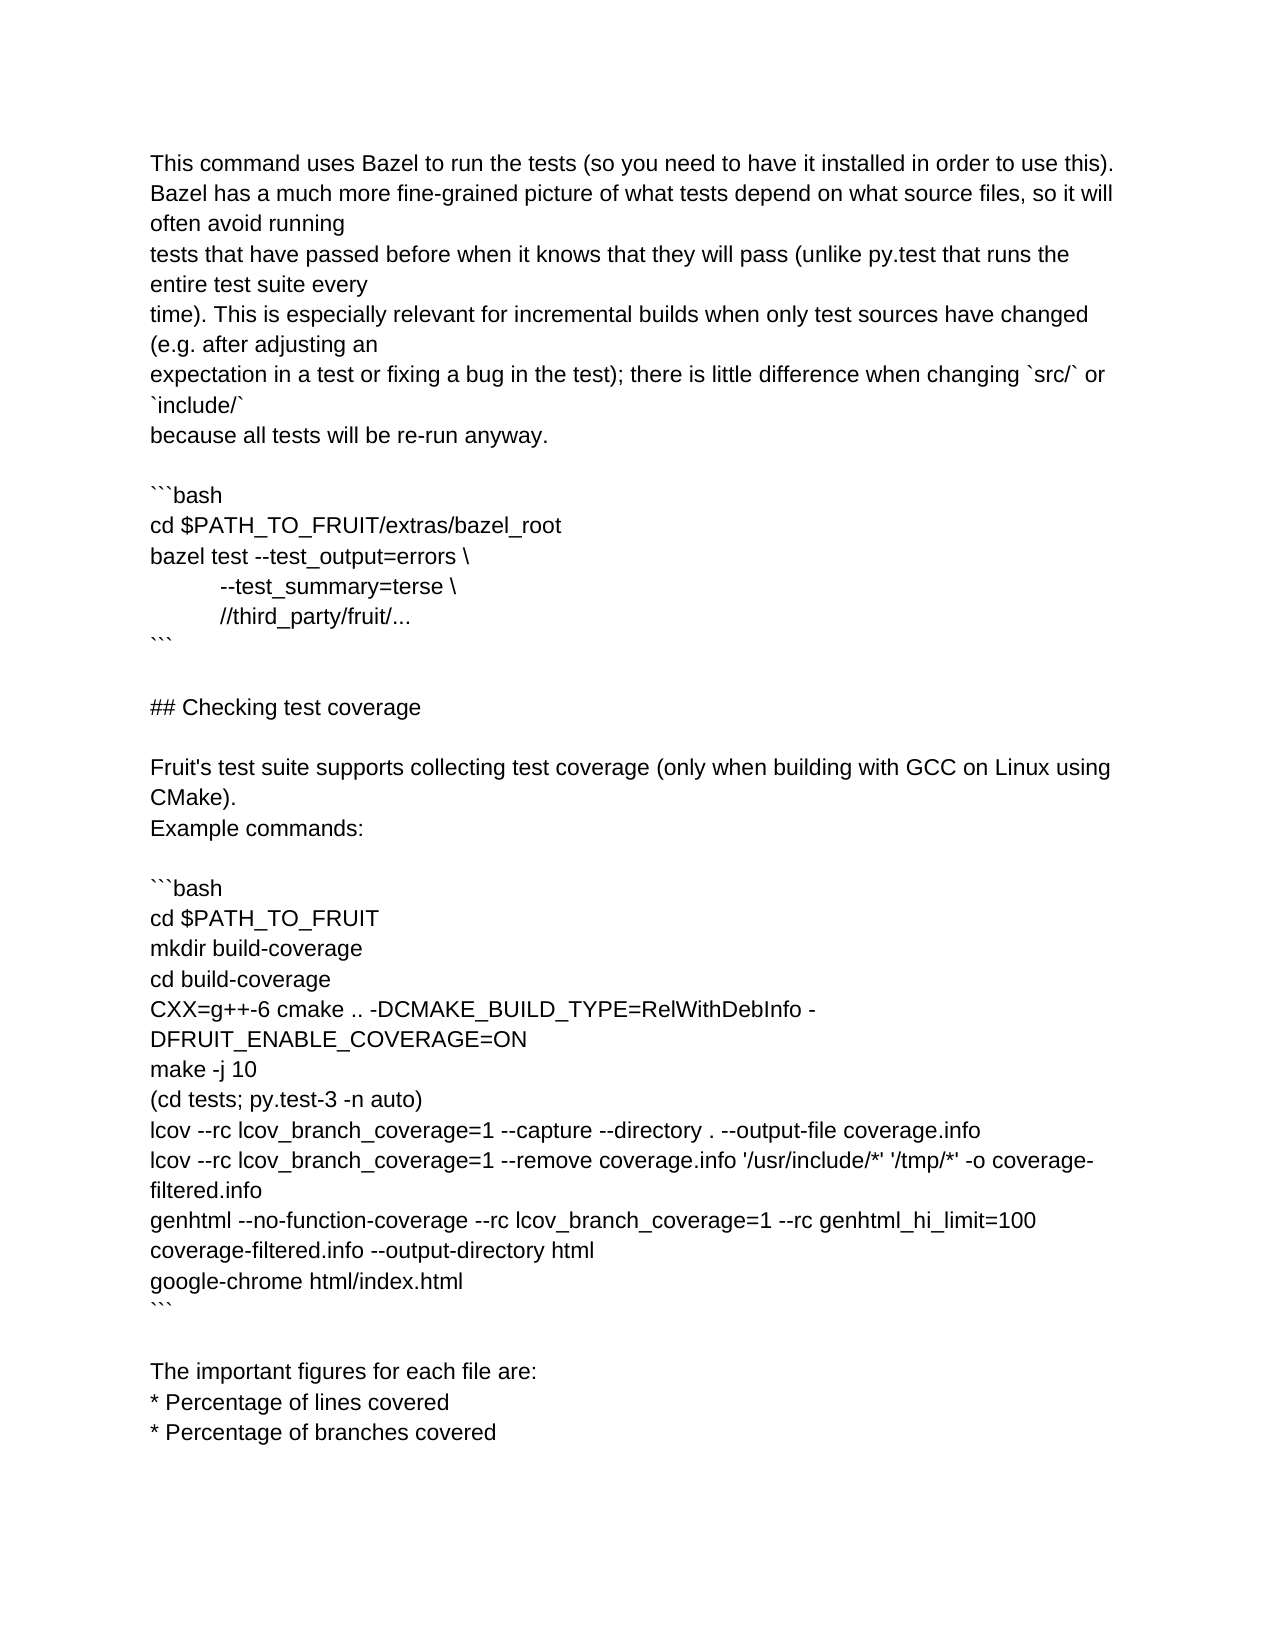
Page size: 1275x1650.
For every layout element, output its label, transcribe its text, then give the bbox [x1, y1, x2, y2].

text tests that have passed before when it knows that they will pass (unlike py.test that runs the entire test suite every [150, 241, 1125, 297]
text cd $PATH_TO_FRUIT/extras/bazel_root [150, 512, 1125, 539]
text ``` [150, 1298, 1125, 1324]
text CXX=g++-6 cmake .. -DCMAKE_BUILD_TYPE=RelWithDebInfo -DFRUIT_ENABLE_COVERAGE=ON [150, 996, 1125, 1052]
text genhtml --no-function-coverage --rc lcov_branch_coverage=1 --rc genhtml_hi_limit=100 coverage-filtered.info --output-directory html [150, 1207, 1125, 1264]
text Fruit's test suite supports collecting test coverage (only when building with GCC on Linux using CMake). [150, 754, 1125, 811]
text cd build-coverage [150, 966, 1125, 992]
text mkdir build-coverage [150, 935, 1125, 962]
text cd $PATH_TO_FRUIT [150, 905, 1125, 932]
text Example commands: [150, 814, 1125, 841]
text //third_party/fruit/... [150, 603, 1125, 629]
text google-chrome html/index.html [150, 1268, 1125, 1294]
text ## Checking test coverage [150, 694, 1125, 720]
text make -j 10 [150, 1056, 1125, 1083]
text lcov --rc lcov_branch_coverage=1 --remove coverage.info '/usr/include/*' '/tmp/*' -o coverage-filtered.info [150, 1147, 1125, 1203]
text Bazel has a much more fine-grained picture of what tests depend on what source files, so it will often avoid running [150, 180, 1125, 237]
text lcov --rc lcov_branch_coverage=1 --capture --directory . --output-file coverage.info [150, 1117, 1125, 1143]
text expectation in a test or fixing a bug in the test); there is little difference when changing `src/` or `include/` [150, 361, 1125, 418]
text bazel test --test_output=errors \ [150, 543, 1125, 569]
text ``` [150, 633, 1125, 660]
text This command uses Bazel to run the tests (so you need to have it installed in order to use this). [150, 150, 1125, 176]
text * Percentage of branches covered [150, 1419, 1125, 1445]
text The important figures for each file are: [150, 1358, 1125, 1385]
text --test_summary=terse \ [150, 573, 1125, 599]
text ```bash [150, 482, 1125, 509]
text because all tests will be re-run anyway. [150, 422, 1125, 448]
text * Percentage of lines covered [150, 1388, 1125, 1415]
text time). This is especially relevant for incremental builds when only test sources have changed (e.g. after adjusting an [150, 301, 1125, 358]
text ```bash [150, 875, 1125, 901]
text (cd tests; py.test-3 -n auto) [150, 1086, 1125, 1113]
